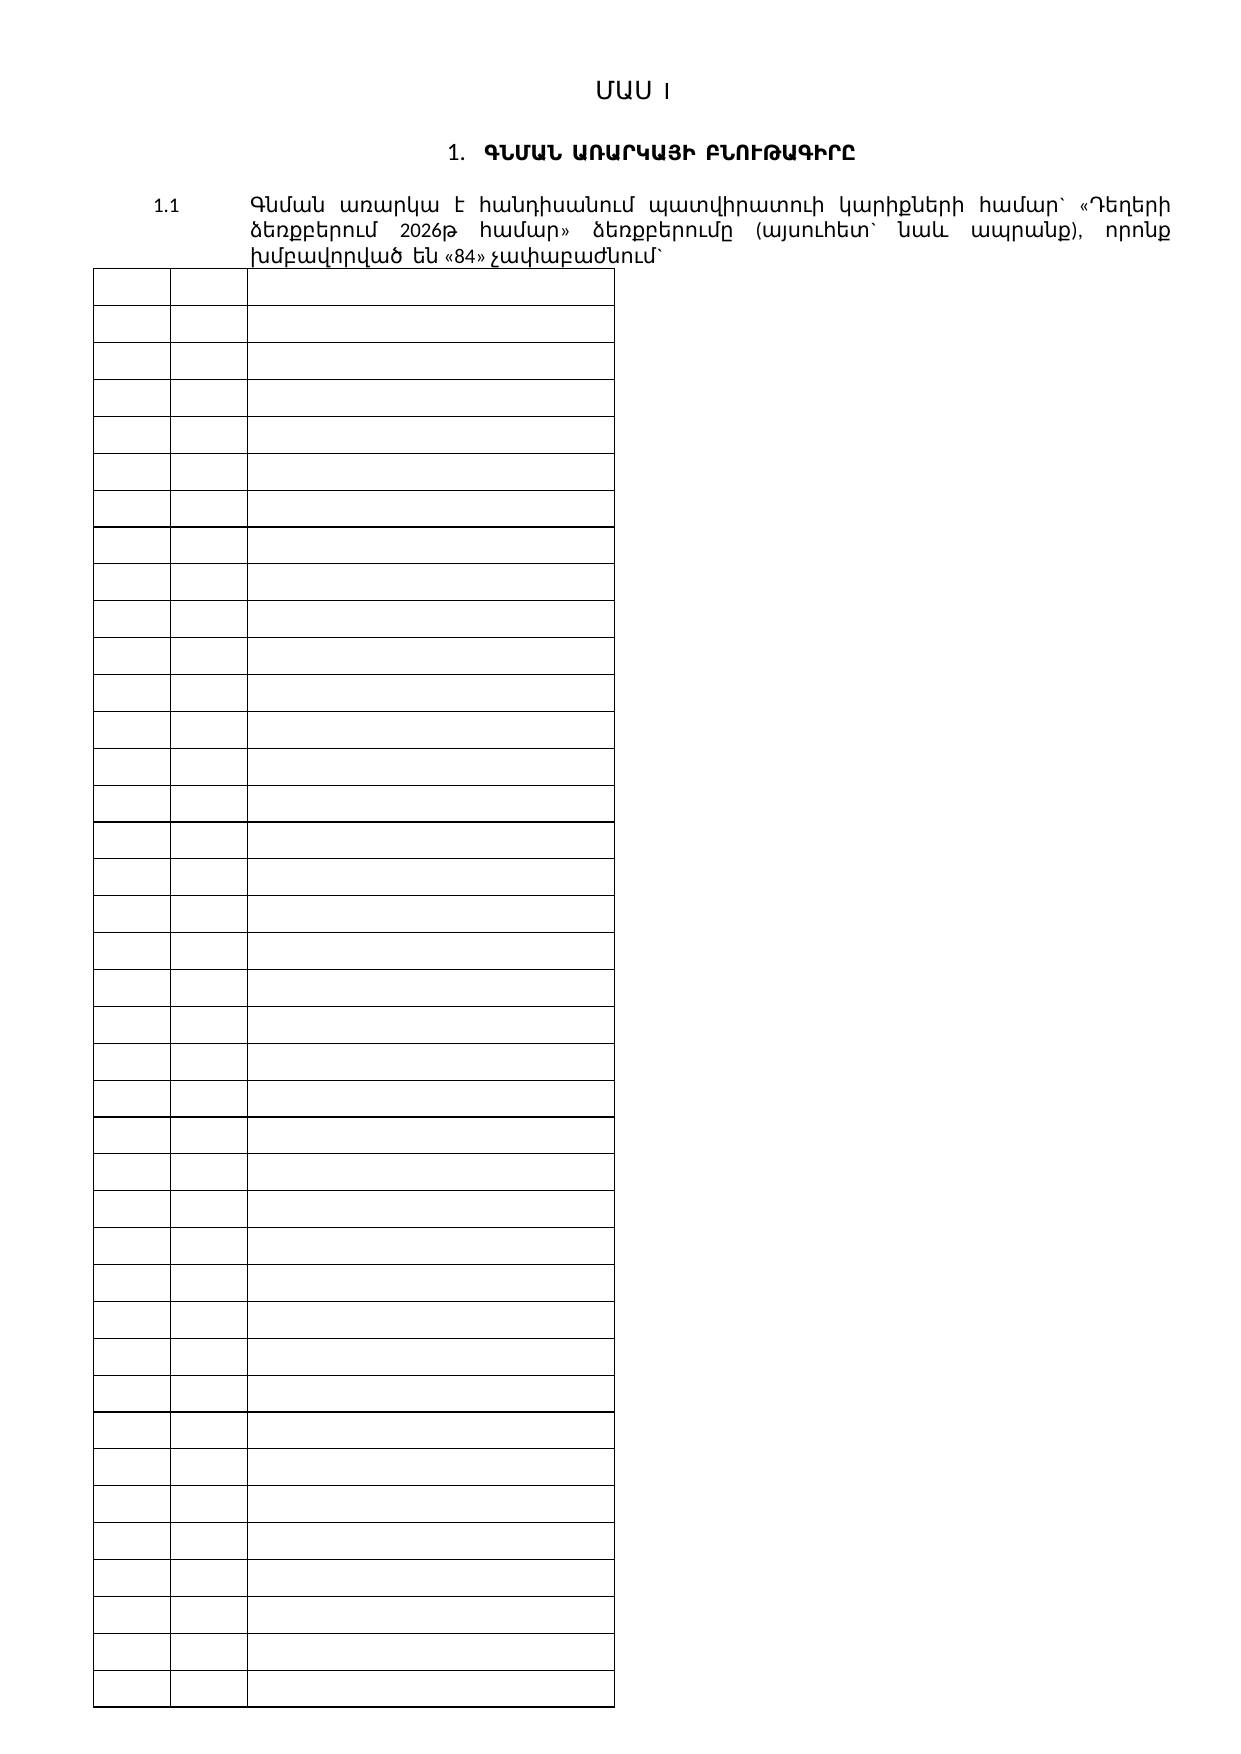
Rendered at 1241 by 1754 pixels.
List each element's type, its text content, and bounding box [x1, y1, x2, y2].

list ԳՆՄԱՆ ԱՌԱՐԿԱՅԻ ԲՆՈՒԹԱԳԻՐԸ [131, 136, 1171, 167]
subtitle Գնման առարկա է հանդիսանում պատվիրատուի կարիքների համար` «Դեղերի ձեռքբերում 2026թ համար» ձեռքբերումը (այսուհետ` նաև ապրանք), որոնք խմբավորված են «84» չափաբաժնում` [153, 192, 1171, 268]
text ՄԱՍ I [94, 75, 1171, 106]
